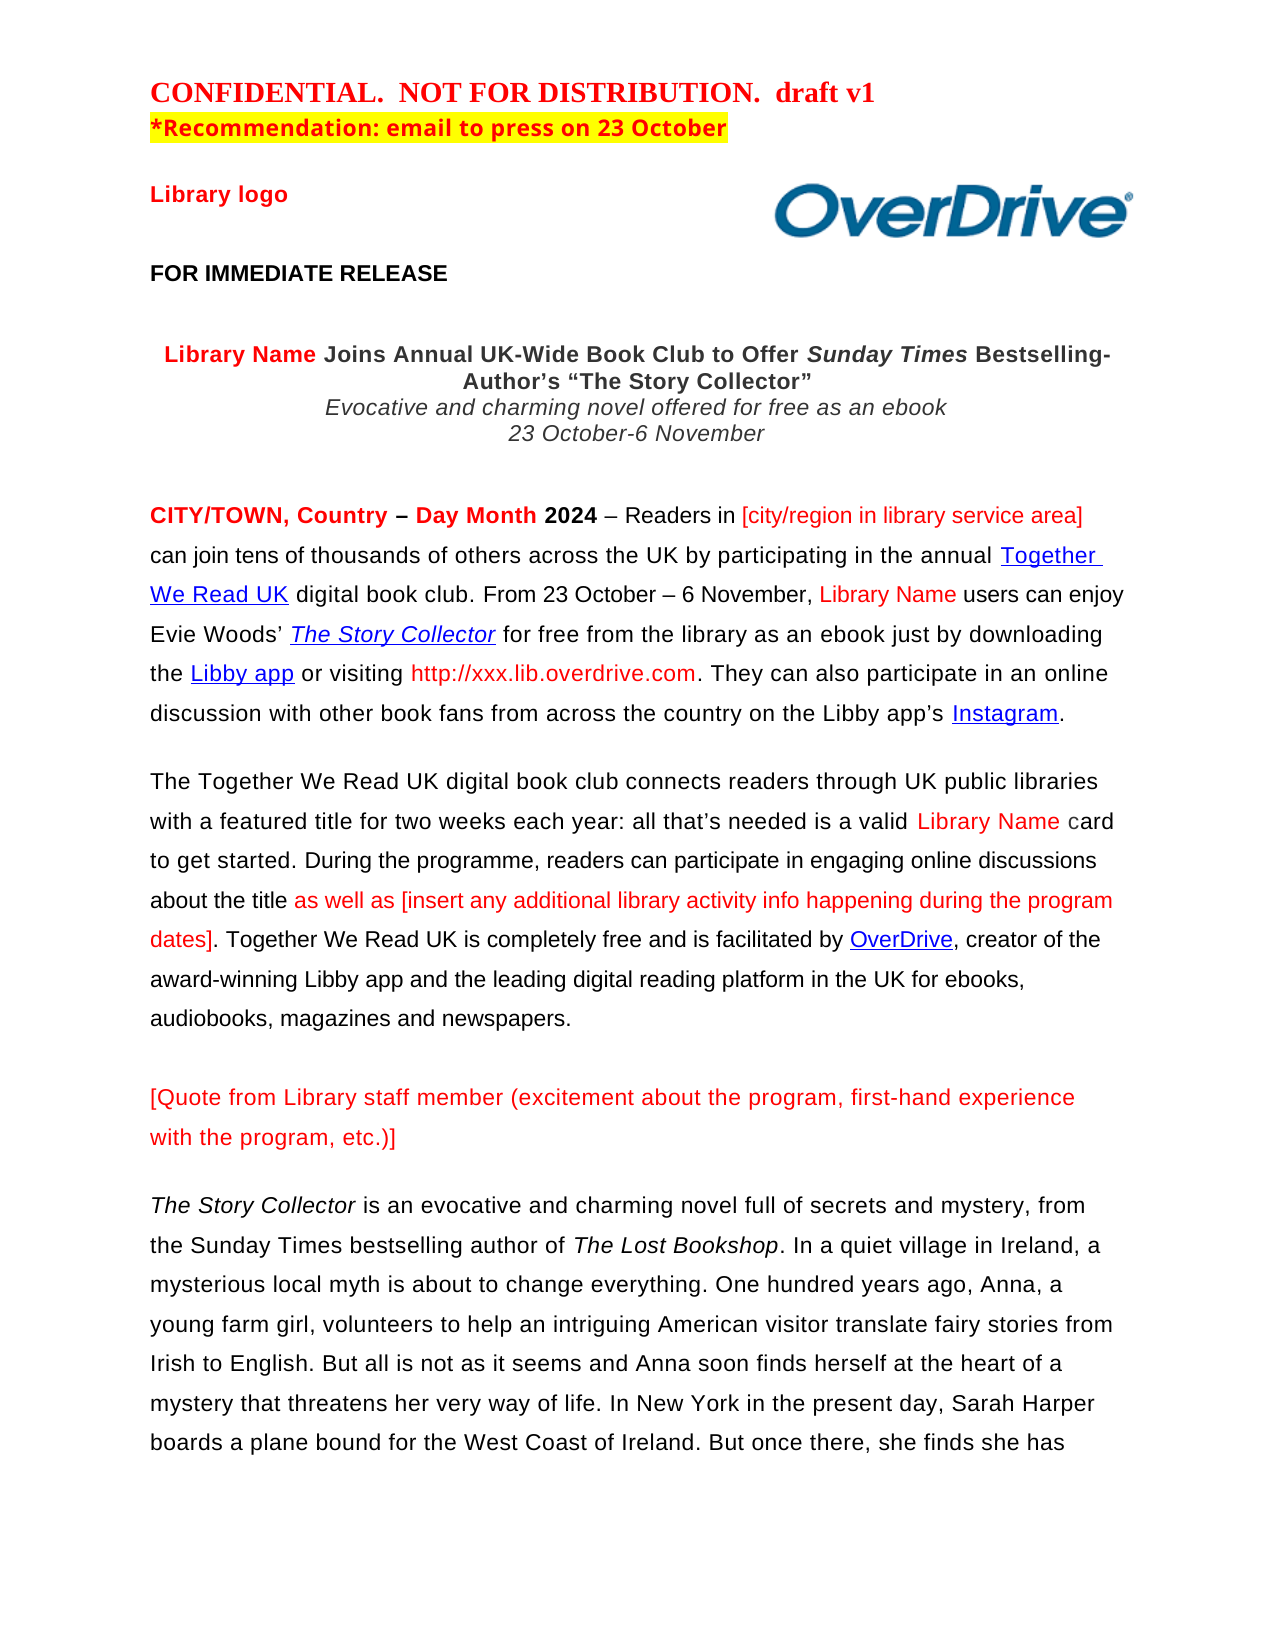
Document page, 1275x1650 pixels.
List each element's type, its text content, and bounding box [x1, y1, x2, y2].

text CITY/TOWN, Country – Day Month 2024 – Readers in [city/region in library service area] can join tens of thousands of others across the UK by participating in the annual Together We Read UK digital book club. From 23 October – 6 November, Library Name users can enjoy Evie Woods’ The Story Collector for free from the library as an ebook just by downloading the Libby app or visiting http://xxx.lib.overdrive.com. They can also participate in an online discussion with other book fans from across the country on the Libby app’s Instagram. [150, 502, 1125, 726]
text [150, 1192, 1125, 1456]
picture [745, 156, 1162, 267]
text [Quote from Library staff member (excitement about the program, first-hand experience with the program, etc.)] [150, 1084, 1125, 1150]
text The Together We Read UK digital book club connects readers through UK public libraries with a featured title for two weeks each year: all that’s needed is a valid Library Name card to get started. During the programme, readers can participate in engaging online discussions about the title as well as [insert any additional library activity info happening during the program dates]. Together We Read UK is completely free and is facilitated by OverDrive, creator of the award-winning Libby app and the leading digital reading platform in the UK for ebooks, audiobooks, magazines and newspapers. [150, 768, 1125, 1032]
text FOR IMMEDIATE RELEASE [150, 260, 1125, 286]
text Library Name Joins Annual UK-Wide Book Club to Offer Sunday Times Bestselling-Author’s “The Story Collector” [150, 341, 1125, 394]
text Evocative and charming novel offered for free as an ebook 23 October-6 November [150, 394, 1125, 447]
text Library logo [150, 181, 745, 207]
